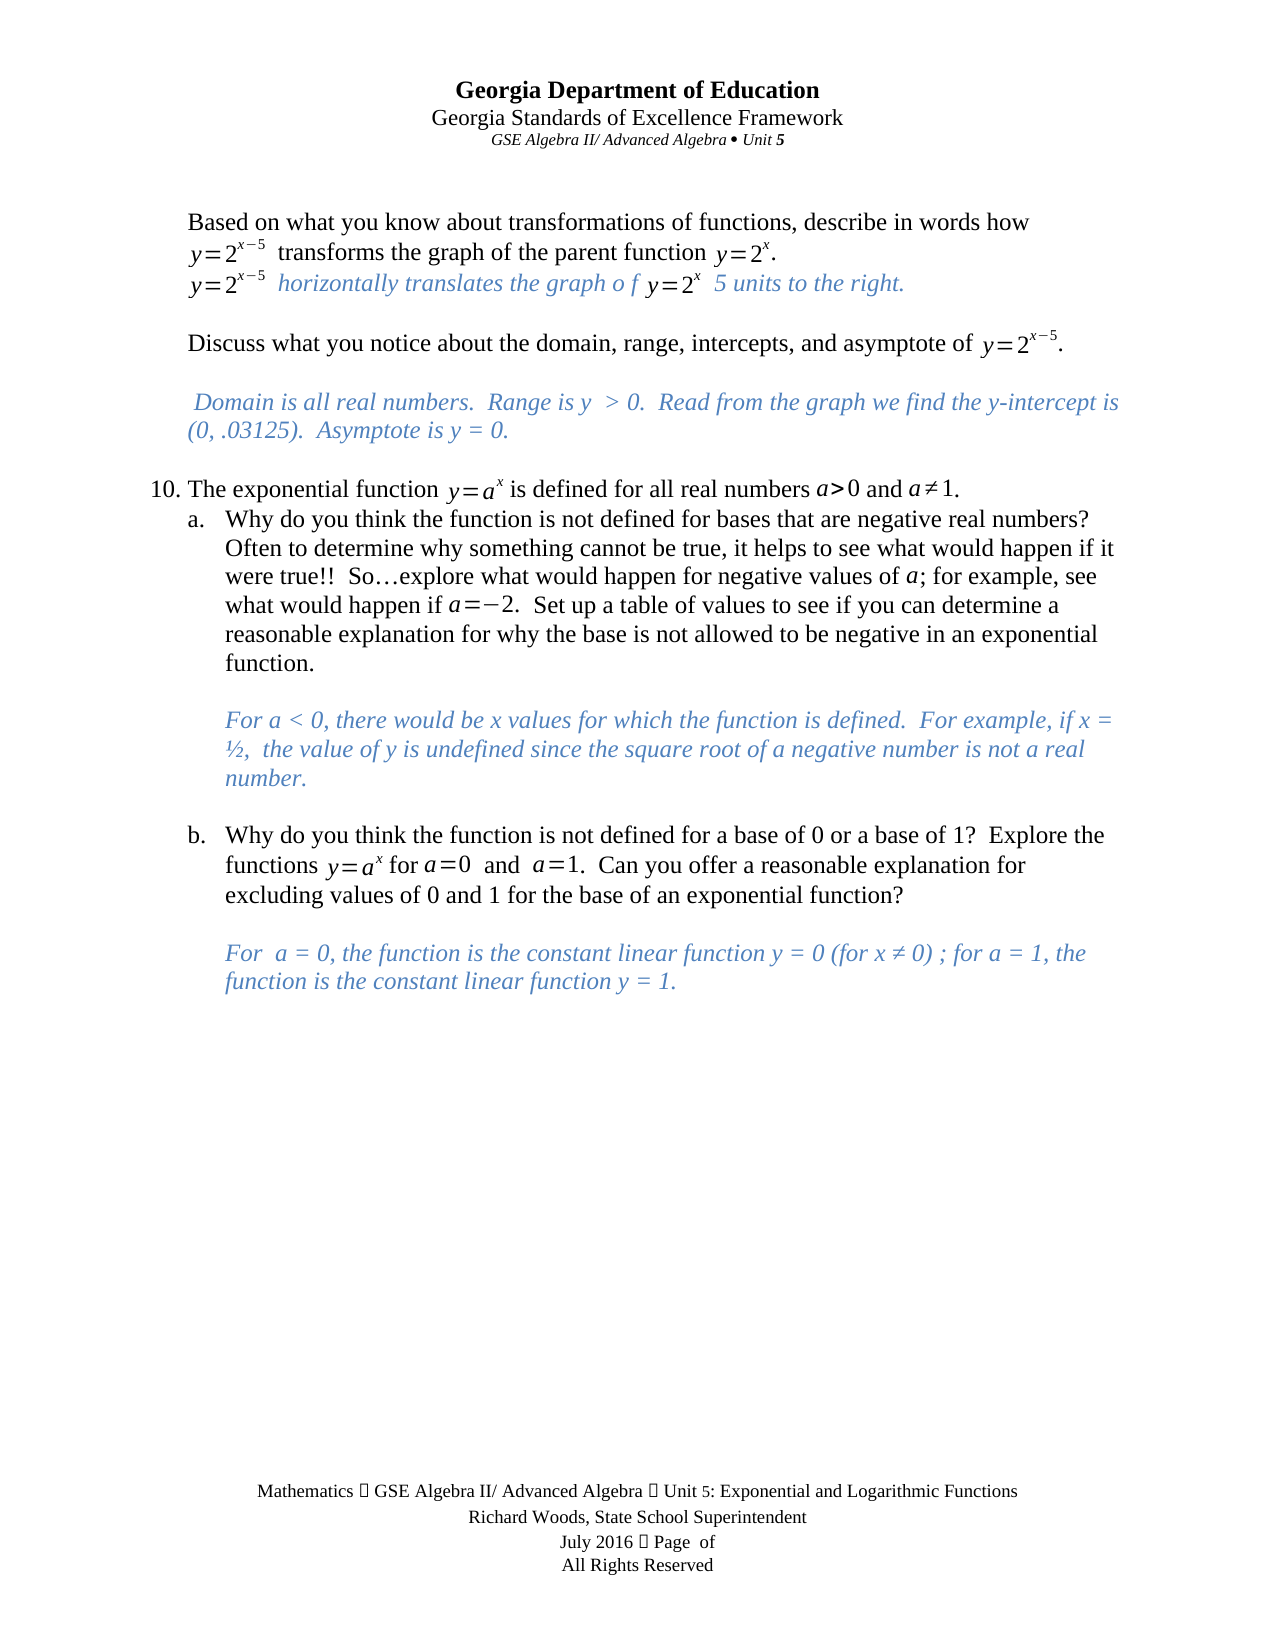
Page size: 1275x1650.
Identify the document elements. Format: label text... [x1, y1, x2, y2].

list For a < 0, there would be x values for which the function is defined. For example, if x = ½, the value of y is undefined since the square root of a negative number is not a real number. [225, 705, 1125, 791]
list The exponential function is defined for all real numbers and . [150, 473, 1125, 504]
list Why do you think the function is not defined for a base of 0 or a base of 1? Explore the functions for and . Can you offer a reasonable explanation for excluding values of 0 and 1 for the base of an exponential function? [187, 820, 1125, 909]
list Based on what you know about transformations of functions, describe in words how [187, 207, 1125, 236]
list transforms the graph of the parent function . [187, 236, 1125, 267]
list Why do you think the function is not defined for bases that are negative real numbers? Often to determine why something cannot be true, it helps to see what would happen if it were true!! So…explore what would happen for negative values of ; for example, see what would happen if Set up a table of values to see if you can determine a reasonable explanation for why the base is not allowed to be negative in an exponential function. [187, 504, 1125, 676]
list Discuss what you notice about the domain, range, intercepts, and asymptote of . [187, 327, 1125, 358]
list For a = 0, the function is the constant linear function y = 0 (for x ≠ 0) ; for a = 1, the function is the constant linear function y = 1. [225, 938, 1125, 995]
list Domain is all real numbers. Range is y > 0. Read from the graph we find the y-intercept is (0, .03125). Asymptote is y = 0. [187, 387, 1125, 444]
list horizontally translates the graph o f 5 units to the right. [187, 267, 1125, 298]
